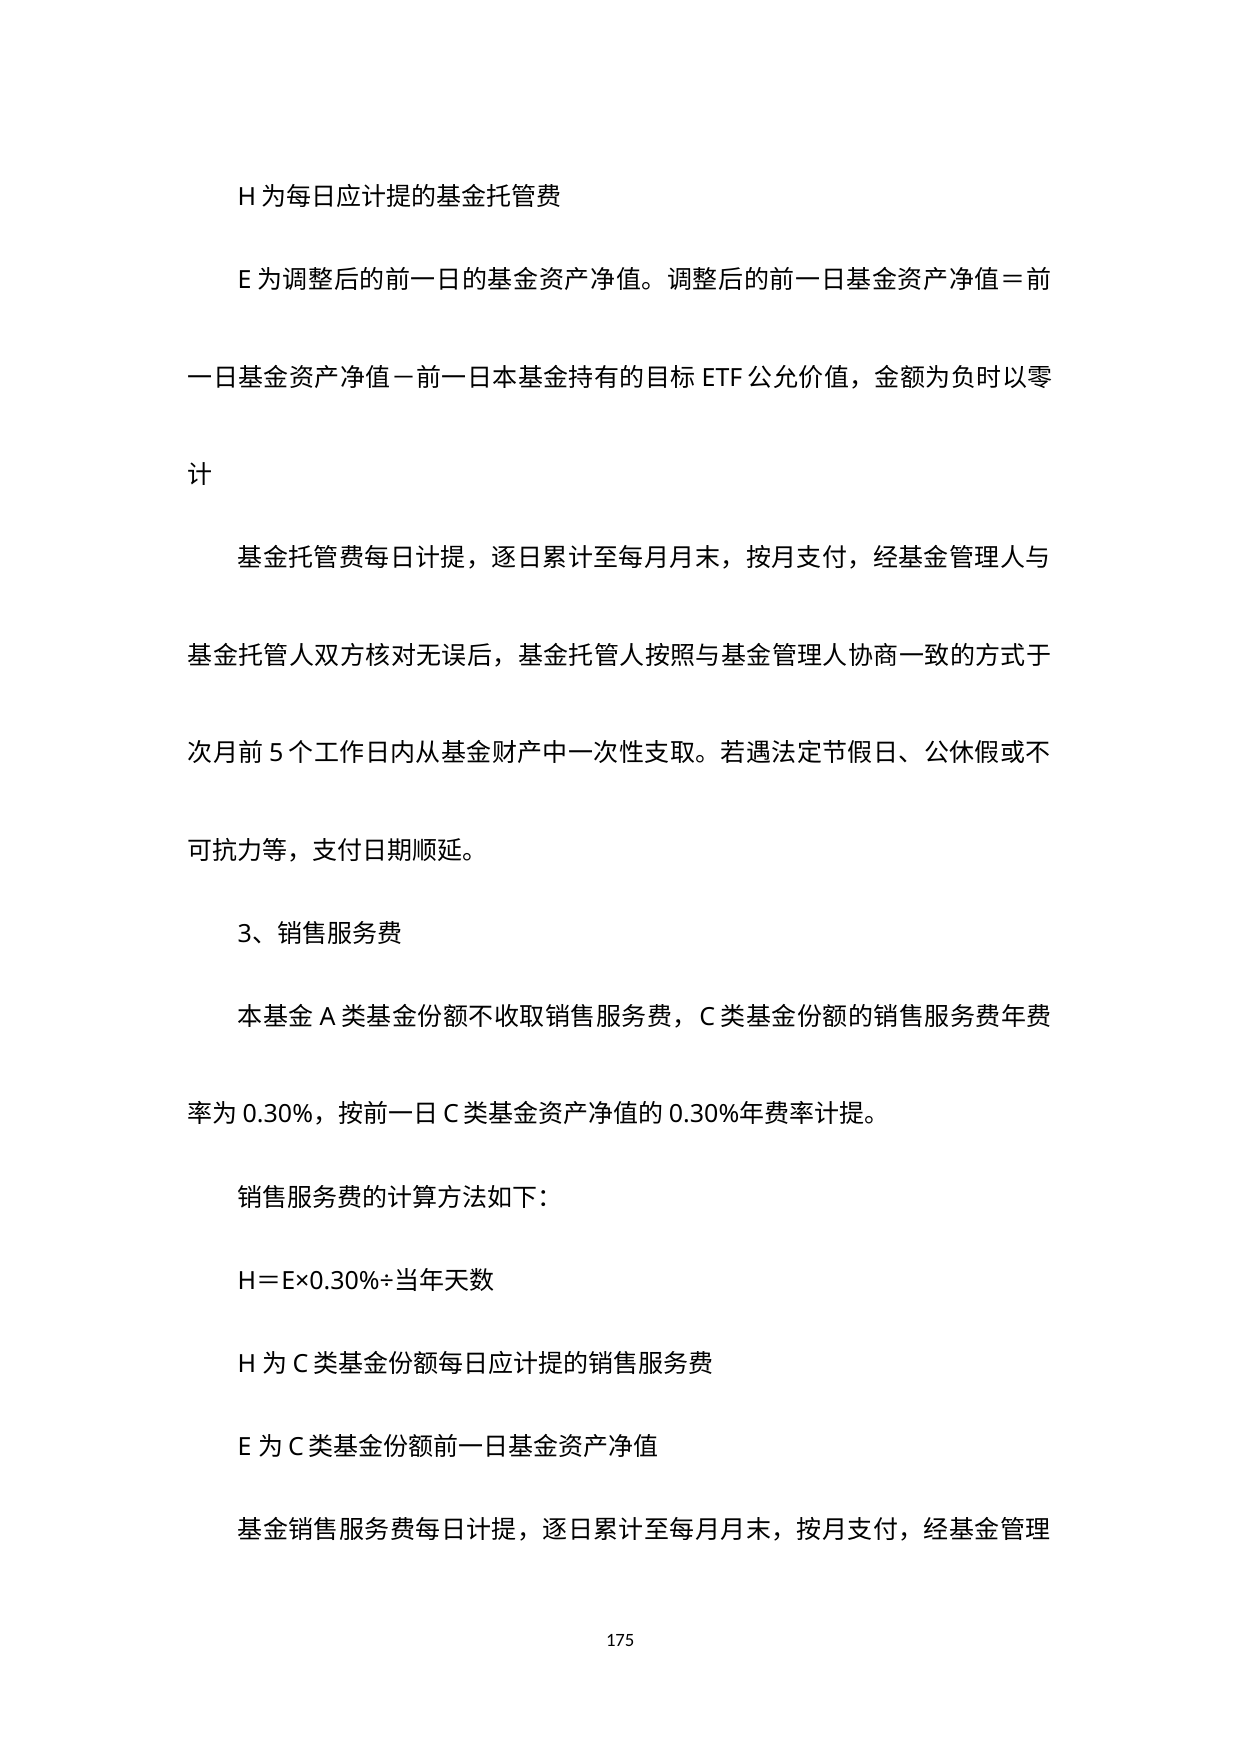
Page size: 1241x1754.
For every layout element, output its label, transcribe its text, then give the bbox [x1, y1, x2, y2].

text H＝E×0.30%÷当年天数 [187, 1246, 1053, 1311]
text 3、销售服务费 [187, 899, 1053, 964]
text E为调整后的前一日的基金资产净值。调整后的前一日基金资产净值＝前一日基金资产净值－前一日本基金持有的目标ETF公允价值，金额为负时以零计 [187, 245, 1053, 505]
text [187, 1495, 1053, 1560]
text 销售服务费的计算方法如下： [187, 1163, 1053, 1228]
text H为每日应计提的基金托管费 [187, 162, 1053, 227]
text E 为C类基金份额前一日基金资产净值 [187, 1412, 1053, 1477]
text 本基金A类基金份额不收取销售服务费，C类基金份额的销售服务费年费率为0.30%，按前一日C类基金资产净值的0.30%年费率计提。 [187, 982, 1053, 1144]
text H 为C类基金份额每日应计提的销售服务费 [187, 1329, 1053, 1394]
text 基金托管费每日计提，逐日累计至每月月末，按月支付，经基金管理人与基金托管人双方核对无误后，基金托管人按照与基金管理人协商一致的方式于次月前5个工作日内从基金财产中一次性支取。若遇法定节假日、公休假或不可抗力等，支付日期顺延。 [187, 523, 1053, 881]
